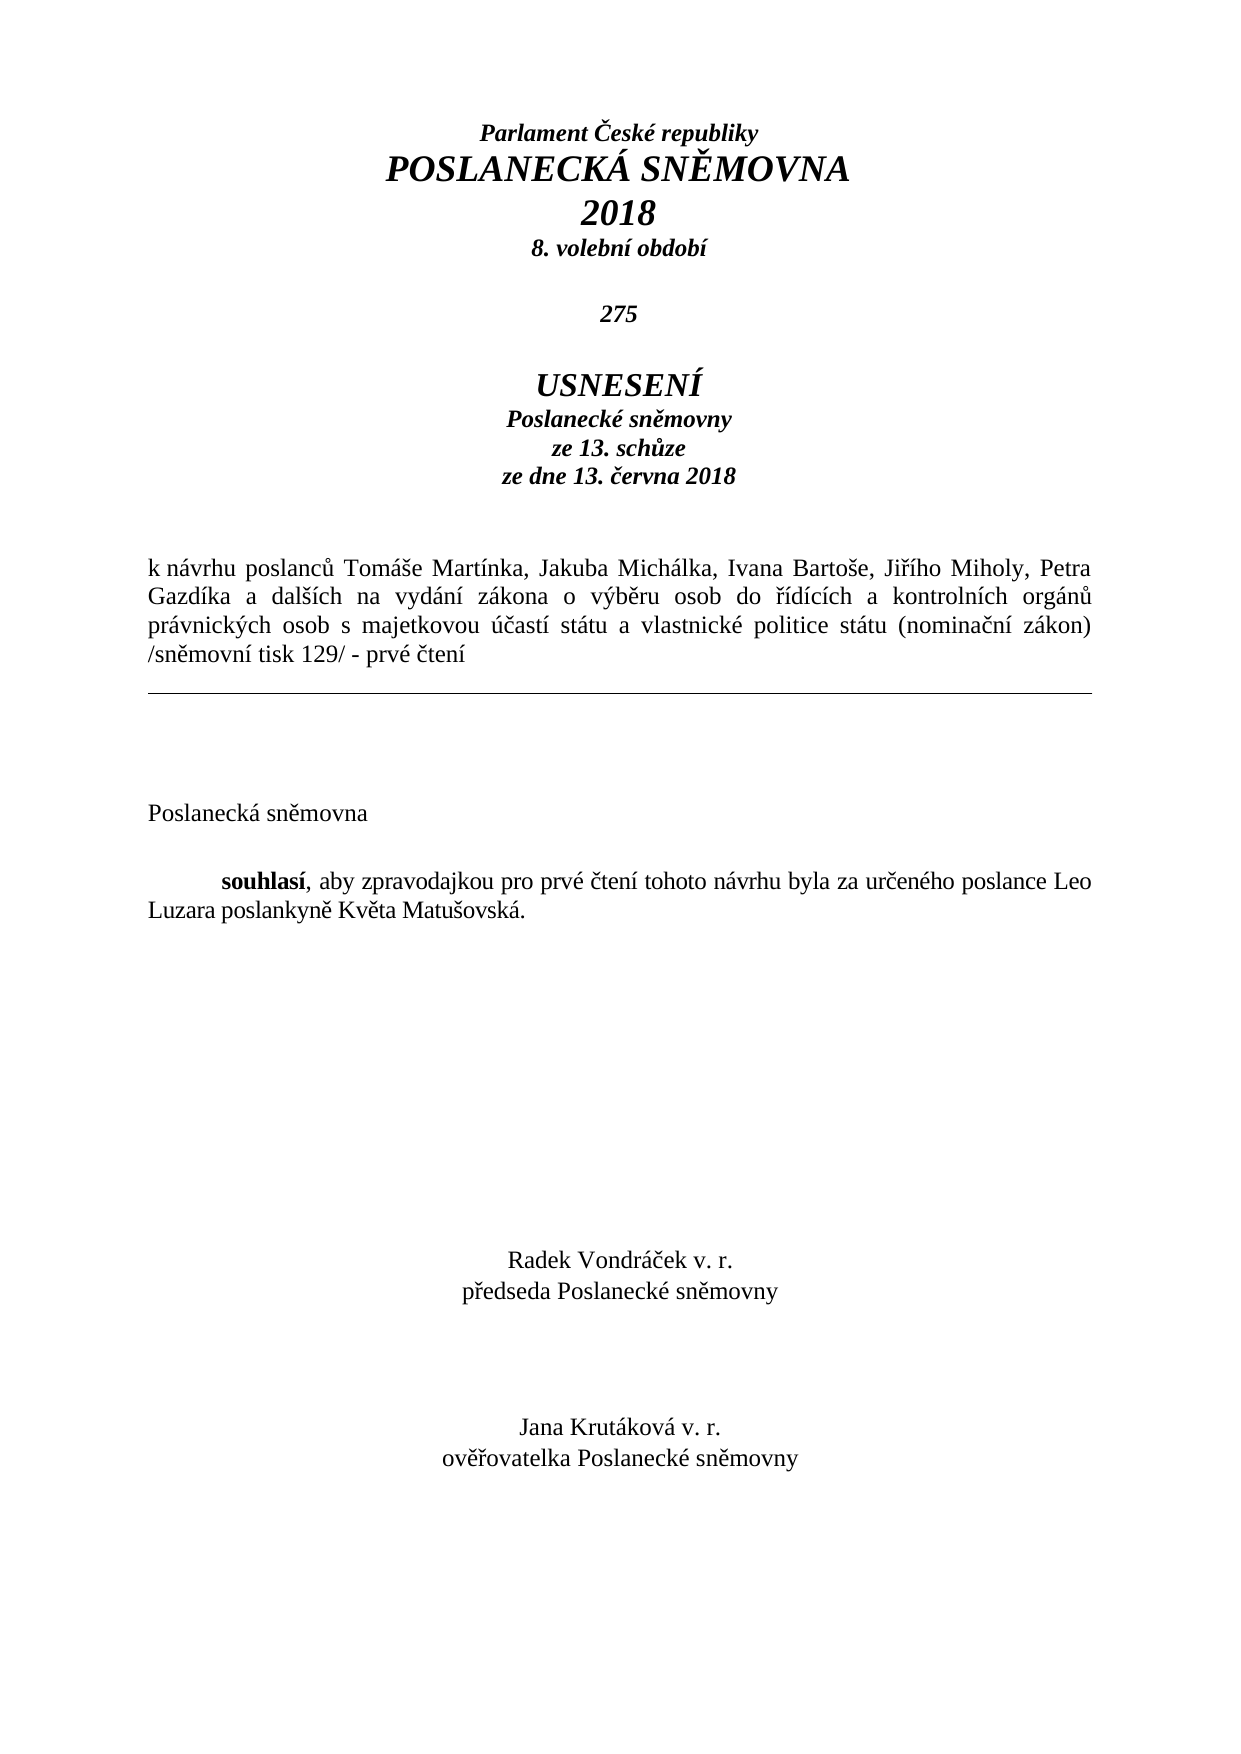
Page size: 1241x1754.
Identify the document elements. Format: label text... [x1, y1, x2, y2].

text ze dne 13. června 2018 [148, 461, 1092, 490]
text 2018 [148, 190, 1092, 233]
text Poslanecké sněmovny [148, 404, 1092, 433]
text k návrhu poslanců Tomáše Martínka, Jakuba Michálka, Ivana Bartoše, Jiřího Miholy, Petra Gazdíka a dalších na vydání zákona o výběru osob do řídících a kontrolních orgánů právnických osob s majetkovou účastí státu a vlastnické politice státu (nominační zákon) /sněmovní tisk 129/ - prvé čtení [148, 553, 1092, 693]
text předseda Poslanecké sněmovny [148, 1276, 1092, 1305]
text USNESENÍ [148, 366, 1092, 404]
text ověřovatelka Poslanecké sněmovny [148, 1443, 1092, 1471]
text Jana Krutáková v. r. [148, 1412, 1092, 1440]
text Radek Vondráček v. r. [148, 1245, 1092, 1274]
text ze 13. schůze [148, 433, 1092, 461]
text 8. volební období [148, 233, 1092, 262]
text Parlament České republiky [148, 118, 1092, 147]
text 275 [148, 299, 1092, 328]
text POSLANECKÁ SNĚMOVNA [148, 147, 1092, 190]
text Poslanecká sněmovna [148, 798, 1092, 827]
text souhlasí, aby zpravodajkou pro prvé čtení tohoto návrhu byla za určeného poslance Leo Luzara poslankyně Květa Matušovská. [148, 866, 1092, 924]
